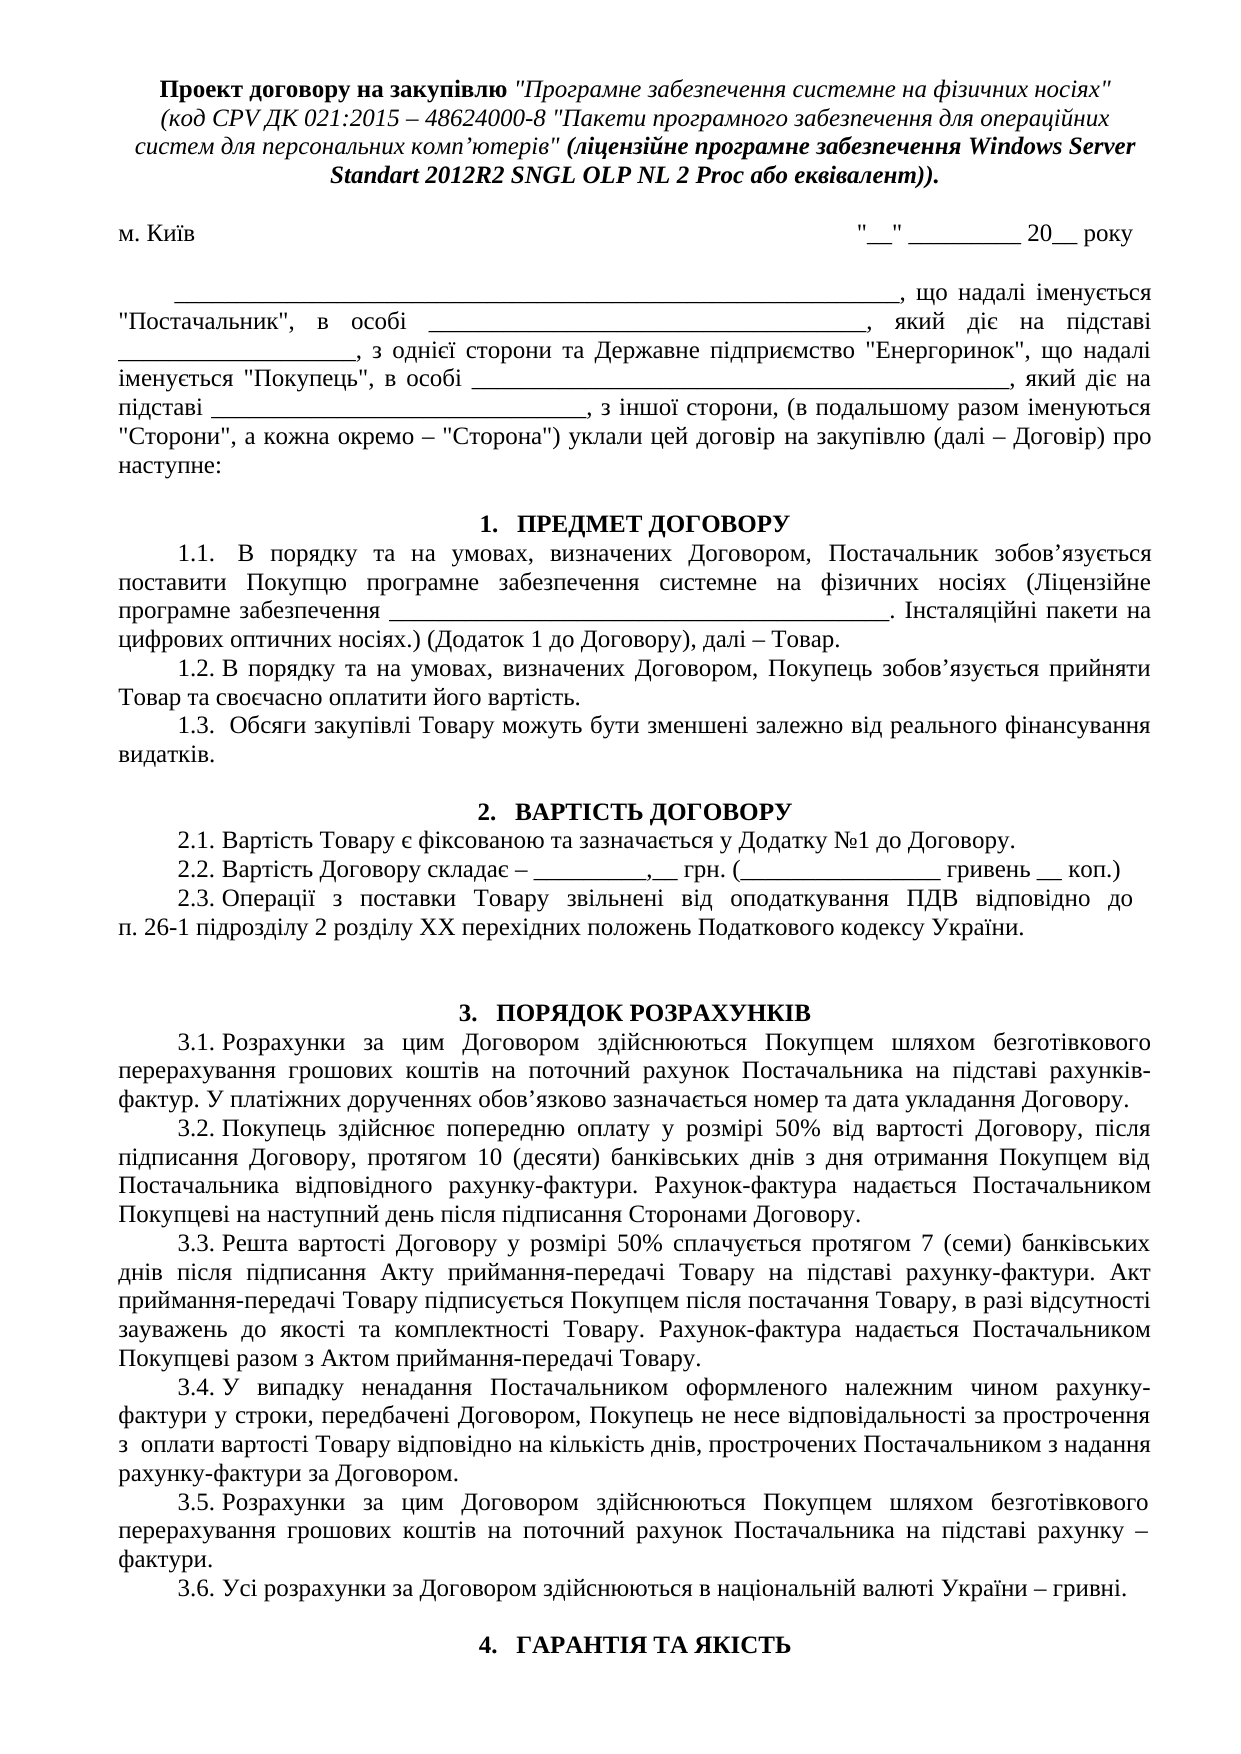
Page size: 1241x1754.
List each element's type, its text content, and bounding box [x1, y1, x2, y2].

list ВАРТІСТЬ ДОГОВОРУ [118, 797, 1152, 826]
text м. Київ "__" _________ 20__ року [118, 218, 1152, 246]
list ПРЕДМЕТ ДОГОВОРУ [118, 509, 1152, 538]
list Усі розрахунки за Договором здійснюються в національній валюті України – гривні. [118, 1573, 1152, 1602]
list Обсяги закупівлі Товару можуть бути зменшені залежно від реального фінансування видатків. [118, 711, 1152, 768]
list Розрахунки за цим Договором здійснюються Покупцем шляхом безготівкового перерахування грошових коштів на поточний рахунок Постачальника на підставі рахунку – фактури. [118, 1487, 1149, 1573]
list ГАРАНТІЯ ТА ЯКІСТЬ [118, 1631, 1152, 1659]
list В порядку та на умовах, визначених Договором, Постачальник зобов’язується поставити Покупцю програмне забезпечення системне на фізичних носіях (Ліцензійне програмне забезпечення ________________________________________. Інсталяційні пакети на цифрових оптичних носіях.) (Додаток 1 до Договору), далі – Товар. [118, 538, 1152, 653]
list Операції з поставки Товару звільнені від оподаткування ПДВ відповідно до п. 26-1 підрозділу 2 розділу XX перехідних положень Податкового кодексу України. [118, 883, 1152, 941]
list У випадку ненадання Постачальником оформленого належним чином рахунку-фактури у строки, передбачені Договором, Покупець не несе відповідальності за прострочення з оплати вартості Товару відповідно на кількість днів, прострочених Постачальником з надання рахунку-фактури за Договором. [118, 1372, 1152, 1487]
list Покупець здійснює попередню оплату у розмірі 50% від вартості Договору, після підписання Договору, протягом 10 (десяти) банківських днів з дня отримання Покупцем від Постачальника відповідного рахунку-фактури. Рахунок-фактура надається Постачальником Покупцеві на наступний день після підписання Сторонами Договору. [118, 1113, 1152, 1228]
list ПОРЯДОК РОЗРАХУНКІВ [118, 998, 1152, 1027]
list Розрахунки за цим Договором здійснюються Покупцем шляхом безготівкового перерахування грошових коштів на поточний рахунок Постачальника на підставі рахунків-фактур. У платіжних дорученнях обов’язково зазначається номер та дата укладання Договору. [118, 1027, 1152, 1113]
list Вартість Товару є фіксованою та зазначається у Додатку №1 до Договору. [118, 826, 1152, 854]
text Проект договору на закупівлю "Програмне забезпечення системне на фізичних носіях" [118, 74, 1152, 103]
list Решта вартості Договору у розмірі 50% сплачується протягом 7 (семи) банківських днів після підписання Акту приймання-передачі Товару на підставі рахунку-фактури. Акт приймання-передачі Товару підписується Покупцем після постачання Товару, в разі відсутності зауважень до якості та комплектності Товару. Рахунок-фактура надається Постачальником Покупцеві разом з Актом приймання-передачі Товару. [118, 1228, 1152, 1372]
list В порядку та на умовах, визначених Договором, Покупець зобов’язується прийняти Товар та своєчасно оплатити його вартість. [118, 653, 1152, 711]
text __________________________________________________________, що надалі іменується "Постачальник", в особі ___________________________________, який діє на підставі ___________________, з однієї сторони та Державне підприємство "Енергоринок", що надалі іменується "Покупець", в особі ___________________________________________, який діє на підставі ______________________________, з іншої сторони, (в подальшому разом іменуються "Сторони", а кожна окремо – "Сторона") уклали цей договір на закупівлю (далі – Договір) про наступне: [118, 277, 1152, 478]
list Вартість Договору складає – _________,__ грн. (________________ гривень __ коп.) [118, 854, 1152, 883]
text (код СРV ДК 021:2015 – 48624000-8 "Пакети програмного забезпечення для операційних систем для персональних комп’ютерів" (ліцензійне програмне забезпечення Windows Server Standart 2012R2 SNGL OLP NL 2 Proc або еквівалент)). [118, 103, 1152, 189]
